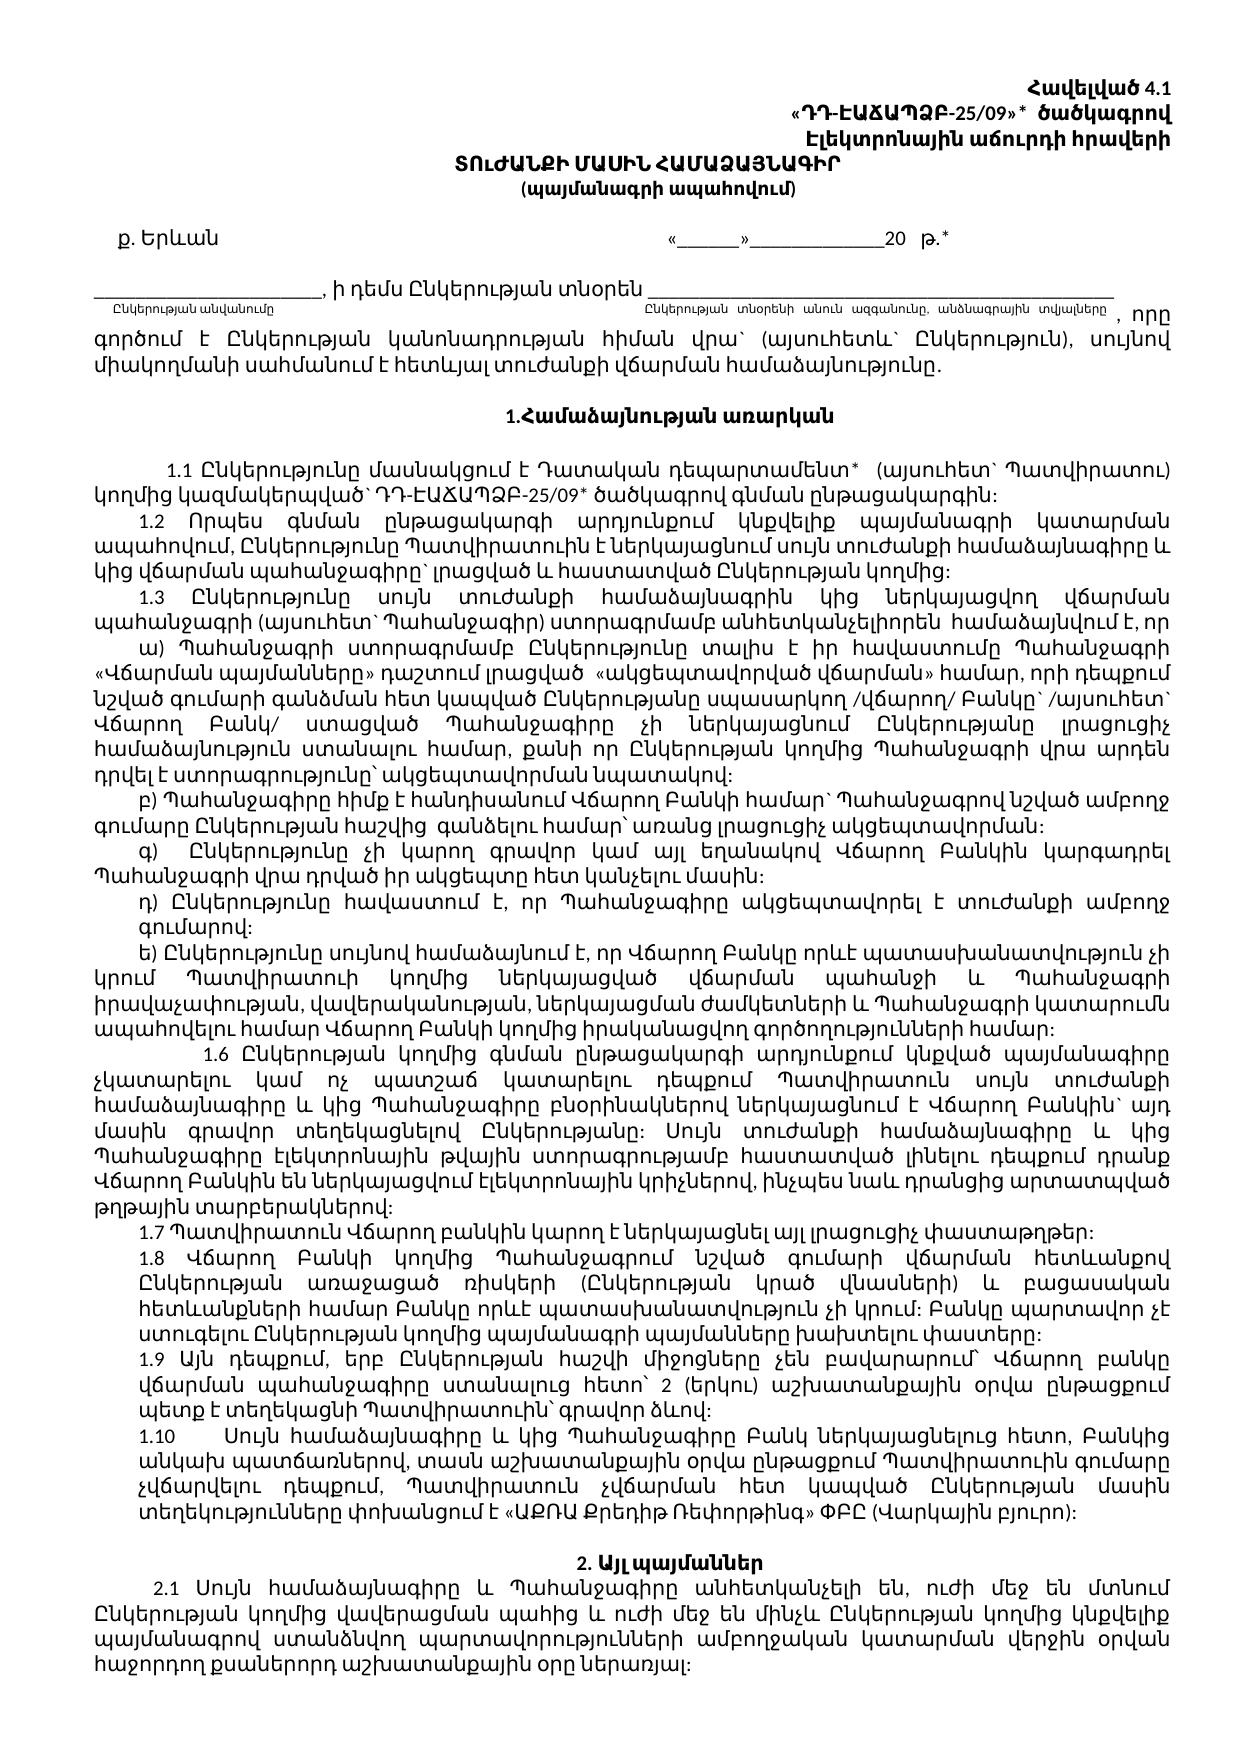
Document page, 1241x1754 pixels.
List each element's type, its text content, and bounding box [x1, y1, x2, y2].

text 1.1 Ընկերությունը մասնակցում է Դատական դեպարտամենտ* (այսուհետ` Պատվիրատու) կողմից կազմակերպված` ԴԴ-ԷԱՃԱՊՁԲ-25/09* ծածկագրով գնման ընթացակարգին: [94, 457, 1171, 508]
text (պայմանագրի ապահովում) [94, 177, 1171, 199]
text 1.Համաձայնության առարկան [169, 403, 1171, 428]
text 1.7 Պատվիրատուն Վճարող բանկին կարող է ներկայացնել այլ լրացուցիչ փաստաթղթեր: [138, 1219, 1171, 1245]
text ա) Պահանջագրի ստորագրմամբ Ընկերությունը տալիս է իր հավաստումը Պահանջագրի «Վճարման պայմանները» դաշտում լրացված «ակցեպտավորված վճարման» համար, որի դեպքում նշված գումարի գանձման հետ կապված Ընկերությանը սպասարկող /վճարող/ Բանկը` /այսուհետ` Վճարող Բանկ/ ստացված Պահանջագիրը չի ներկայացնում Ընկերությանը լրացուցիչ համաձայնություն ստանալու համար, քանի որ Ընկերության կողմից Պահանջագրի վրա արդեն դրվել է ստորագրությունը՝ ակցեպտավորման նպատակով: [94, 635, 1171, 787]
text 2. Այլ պայմաններ [169, 1550, 1171, 1575]
text «ԴԴ-ԷԱՃԱՊՁԲ-25/09»* ծածկագրով [94, 100, 1171, 126]
text Էլեկտրոնային աճուրդի հրավերի [94, 126, 1171, 151]
text 1.8 Վճարող Բանկի կողմից Պահանջագրում նշված գումարի վճարման հետևանքով Ընկերության առաջացած ռիսկերի (Ընկերության կրած վնասների) և բացասական հետևանքների համար Բանկը որևէ պատասխանատվություն չի կրում: Բանկը պարտավոր չէ ստուգելու Ընկերության կողմից պայմանագրի պայմանները խախտելու փաստերը: [138, 1245, 1171, 1347]
text ե) Ընկերությունը սույնով համաձայնում է, որ Վճարող Բանկը որևէ պատասխանատվություն չի կրում Պատվիրատուի կողմից ներկայացված վճարման պահանջի և Պահանջագրի իրավաչափության, վավերականության, ներկայացման ժամկետների և Պահանջագրի կատարումն ապահովելու համար Վճարող Բանկի կողմից իրականացվող գործողությունների համար: [94, 940, 1171, 1042]
text 1.6 Ընկերության կողմից գնման ընթացակարգի արդյունքում կնքված պայմանագիրը չկատարելու կամ ոչ պատշաճ կատարելու դեպքում Պատվիրատուն սույն տուժանքի համաձայնագիրը և կից Պահանջագիրը բնօրինակներով ներկայացնում է Վճարող Բանկին` այդ մասին գրավոր տեղեկացնելով Ընկերությանը: Սույն տուժանքի համաձայնագիրը և կից Պահանջագիրը էլեկտրոնային թվային ստորագրությամբ հաստատված լինելու դեպքում դրանք Վճարող Բանկին են ներկայացվում էլեկտրոնային կրիչներով, ինչպես նաև դրանցից արտատպված թղթային տարբերակներով: [94, 1042, 1171, 1219]
text 1.2 Որպես գնման ընթացակարգի արդյունքում կնքվելիք պայմանագրի կատարման ապահովում, Ընկերությունը Պատվիրատուին է ներկայացնում սույն տուժանքի համաձայնագիրը և կից վճարման պահանջագիրը` լրացված և հաստատված Ընկերության կողմից: [94, 508, 1171, 584]
text 1.10 Սույն համաձայնագիրը և կից Պահանջագիրը Բանկ ներկայացնելուց հետո, Բանկից անկախ պատճառներով, տասն աշխատանքային օրվա ընթացքում Պատվիրատուին գումարը չվճարվելու դեպքում, Պատվիրատուն չվճարման հետ կապված Ընկերության մասին տեղեկությունները փոխանցում է «ԱՔՌԱ Քրեդիթ Ռեփորթինգ» ՓԲԸ (Վարկային բյուրո): [138, 1423, 1171, 1524]
text Ընկերության անվանումը Ընկերության տնօրենի անուն ազգանունը, անձնագրային տվյալները , որը գործում է Ընկերության կանոնադրության հիման վրա` (այսուհետև` Ընկերություն), սույնով միակողմանի սահմանում է հետևյալ տուժանքի վճարման համաձայնությունը. [94, 301, 1171, 377]
text 1.9 Այն դեպքում, երբ Ընկերության հաշվի միջոցները չեն բավարարում՝ Վճարող բանկը վճարման պահանջագիրը ստանալուց հետո՝ 2 (երկու) աշխատանքային օրվա ընթացքում պետք է տեղեկացնի Պատվիրատուին՝ գրավոր ձևով: [138, 1347, 1171, 1423]
text ______________________, ի դեմս Ընկերության տնօրեն _____________________________________________ [94, 276, 1171, 301]
text բ) Պահանջագիրը հիմք է հանդիսանում Վճարող Բանկի համար` Պահանջագրով նշված ամբողջ գումարը Ընկերության հաշվից գանձելու համար՝ առանց լրացուցիչ ակցեպտավորման: [94, 787, 1171, 838]
text դ) Ընկերությունը հավաստում է, որ Պահանջագիրը ակցեպտավորել է տուժանքի ամբողջ գումարով: [138, 889, 1171, 940]
text գ) Ընկերությունը չի կարող գրավոր կամ այլ եղանակով Վճարող Բանկին կարգադրել Պահանջագրի վրա դրված իր ակցեպտը հետ կանչելու մասին: [94, 838, 1171, 889]
text ք. Երևան «______»_____________20 թ.* [94, 225, 1171, 250]
text 2.1 Սույն համաձայնագիրը և Պահանջագիրը անհետկանչելի են, ուժի մեջ են մտնում Ընկերության կողմից վավերացման պահից և ուժի մեջ են մինչև Ընկերության կողմից կնքվելիք պայմանագրով ստանձնվող պարտավորությունների ամբողջական կատարման վերջին օրվան հաջորդող քսաներորդ աշխատանքային օրը ներառյալ: [94, 1575, 1171, 1677]
text Հավելված 4.1 [94, 75, 1171, 100]
text ՏՈւԺԱՆՔԻ ՄԱՍԻՆ ՀԱՄԱՁԱՅՆԱԳԻՐ [94, 151, 1171, 177]
text 1.3 Ընկերությունը սույն տուժանքի համաձայնագրին կից ներկայացվող վճարման պահանջագրի (այսուհետ` Պահանջագիր) ստորագրմամբ անհետկանչելիորեն համաձայնվում է, որ [94, 584, 1171, 635]
